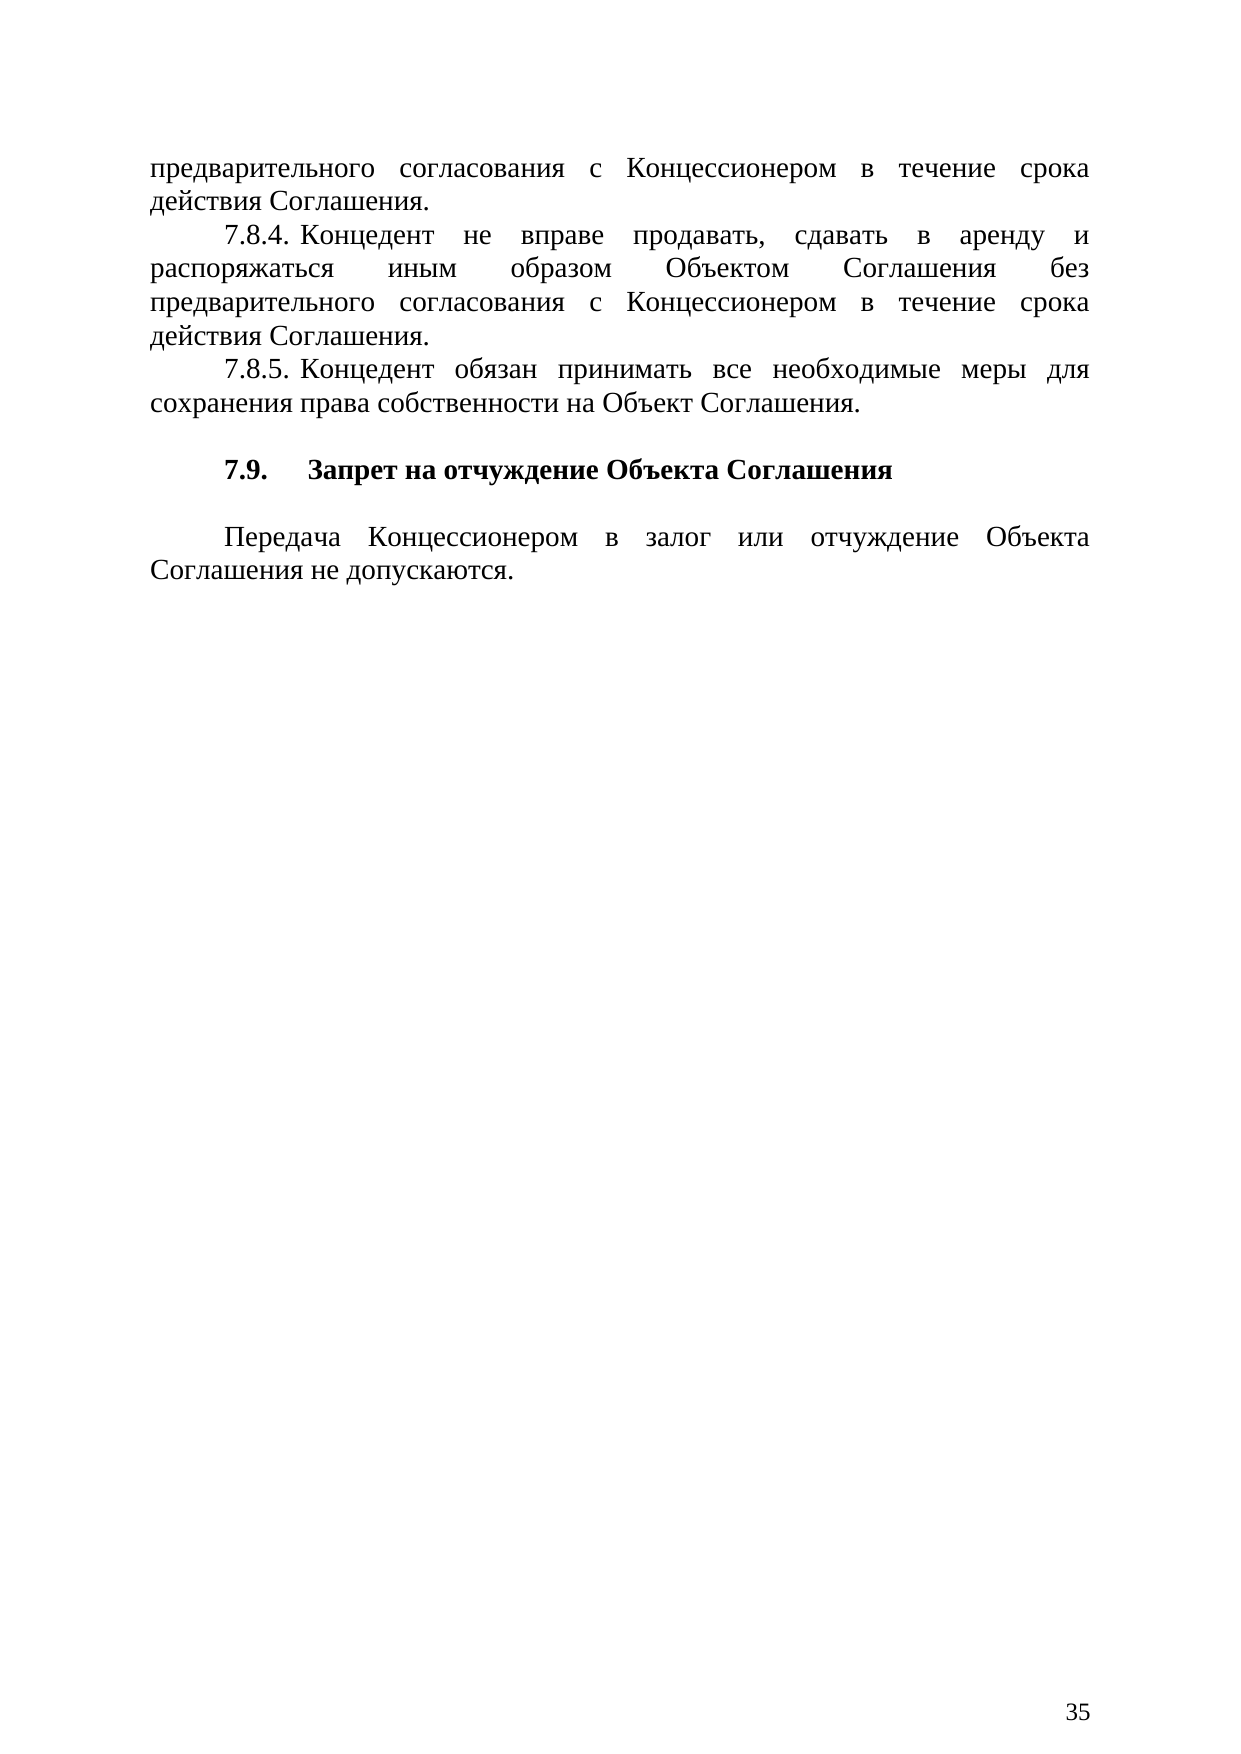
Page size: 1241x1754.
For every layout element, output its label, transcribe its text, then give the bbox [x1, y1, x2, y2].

list Концедент обязан принимать все необходимые меры для сохранения права собственности на Объект Соглашения. [150, 351, 1090, 418]
list Концедент не вправе продавать, сдавать в аренду и распоряжаться иным образом Объектом Соглашения без предварительного согласования с Концессионером в течение срока действия Соглашения. [150, 217, 1090, 351]
text Передача Концессионером в залог или отчуждение Объекта Соглашения не допускаются. [150, 519, 1090, 586]
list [150, 150, 1090, 217]
list Запрет на отчуждение Объекта Соглашения [150, 452, 1090, 485]
